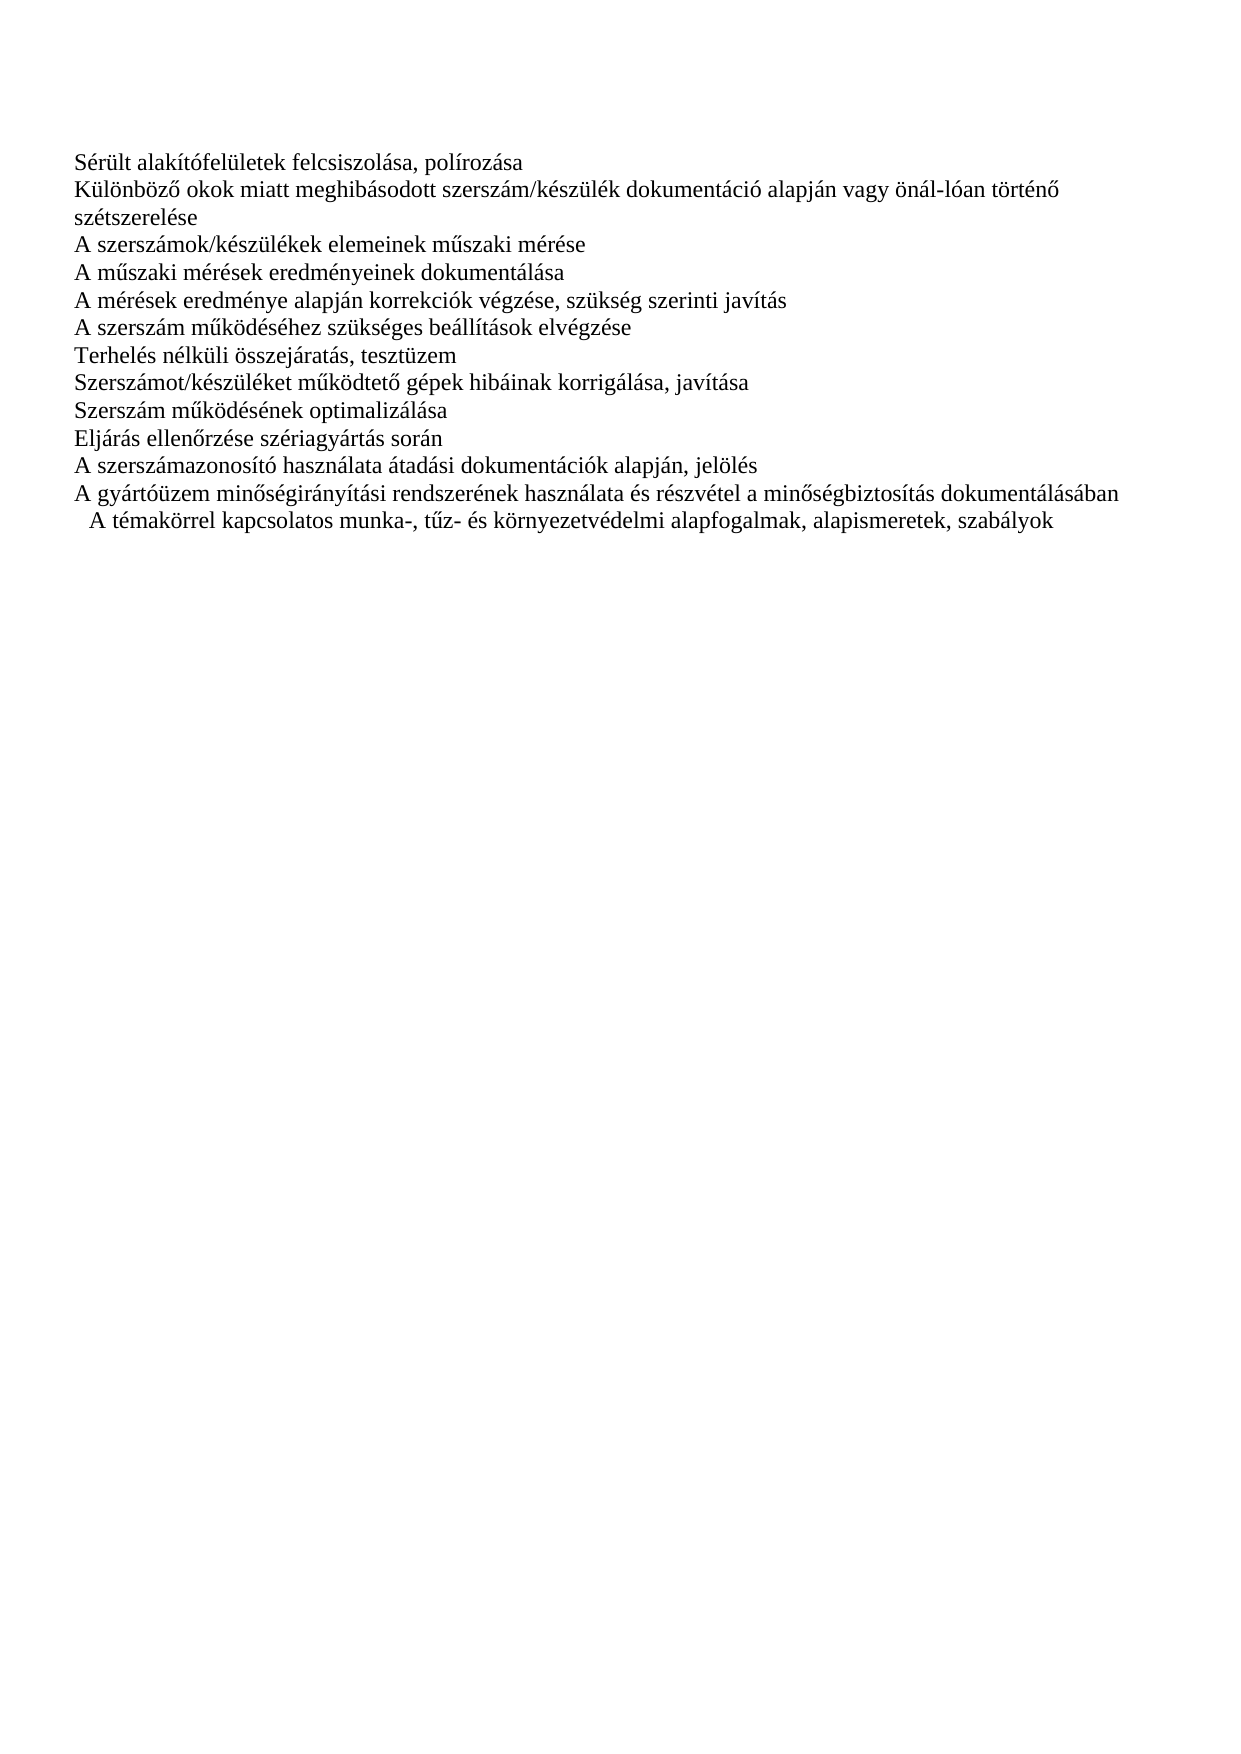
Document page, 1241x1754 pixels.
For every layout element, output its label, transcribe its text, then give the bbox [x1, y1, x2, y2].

text Szerszám működésének optimalizálása [74, 396, 1122, 424]
text Sérült alakítófelületek felcsiszolása, polírozása [74, 148, 1122, 175]
text Eljárás ellenőrzése szériagyártás során [74, 424, 1122, 451]
text A műszaki mérések eredményeinek dokumentálása [74, 258, 1122, 286]
text A szerszámazonosító használata átadási dokumentációk alapján, jelölés [74, 451, 1122, 479]
text A mérések eredménye alapján korrekciók végzése, szükség szerinti javítás [74, 286, 1122, 313]
text Szerszámot/készüléket működtető gépek hibáinak korrigálása, javítása [74, 368, 1122, 396]
text A témakörrel kapcsolatos munka-, tűz- és környezetvédelmi alapfogalmak, alapismeretek, szabályok [89, 506, 1122, 534]
text A gyártóüzem minőségirányítási rendszerének használata és részvétel a minőségbiztosítás dokumentálásában [74, 479, 1122, 506]
text Terhelés nélküli összejáratás, tesztüzem [74, 341, 1122, 368]
text A szerszám működéséhez szükséges beállítások elvégzése [74, 313, 1122, 341]
text A szerszámok/készülékek elemeinek műszaki mérése [74, 230, 1122, 258]
text Különböző okok miatt meghibásodott szerszám/készülék dokumentáció alapján vagy önál-lóan történő szétszerelése [74, 175, 1122, 230]
